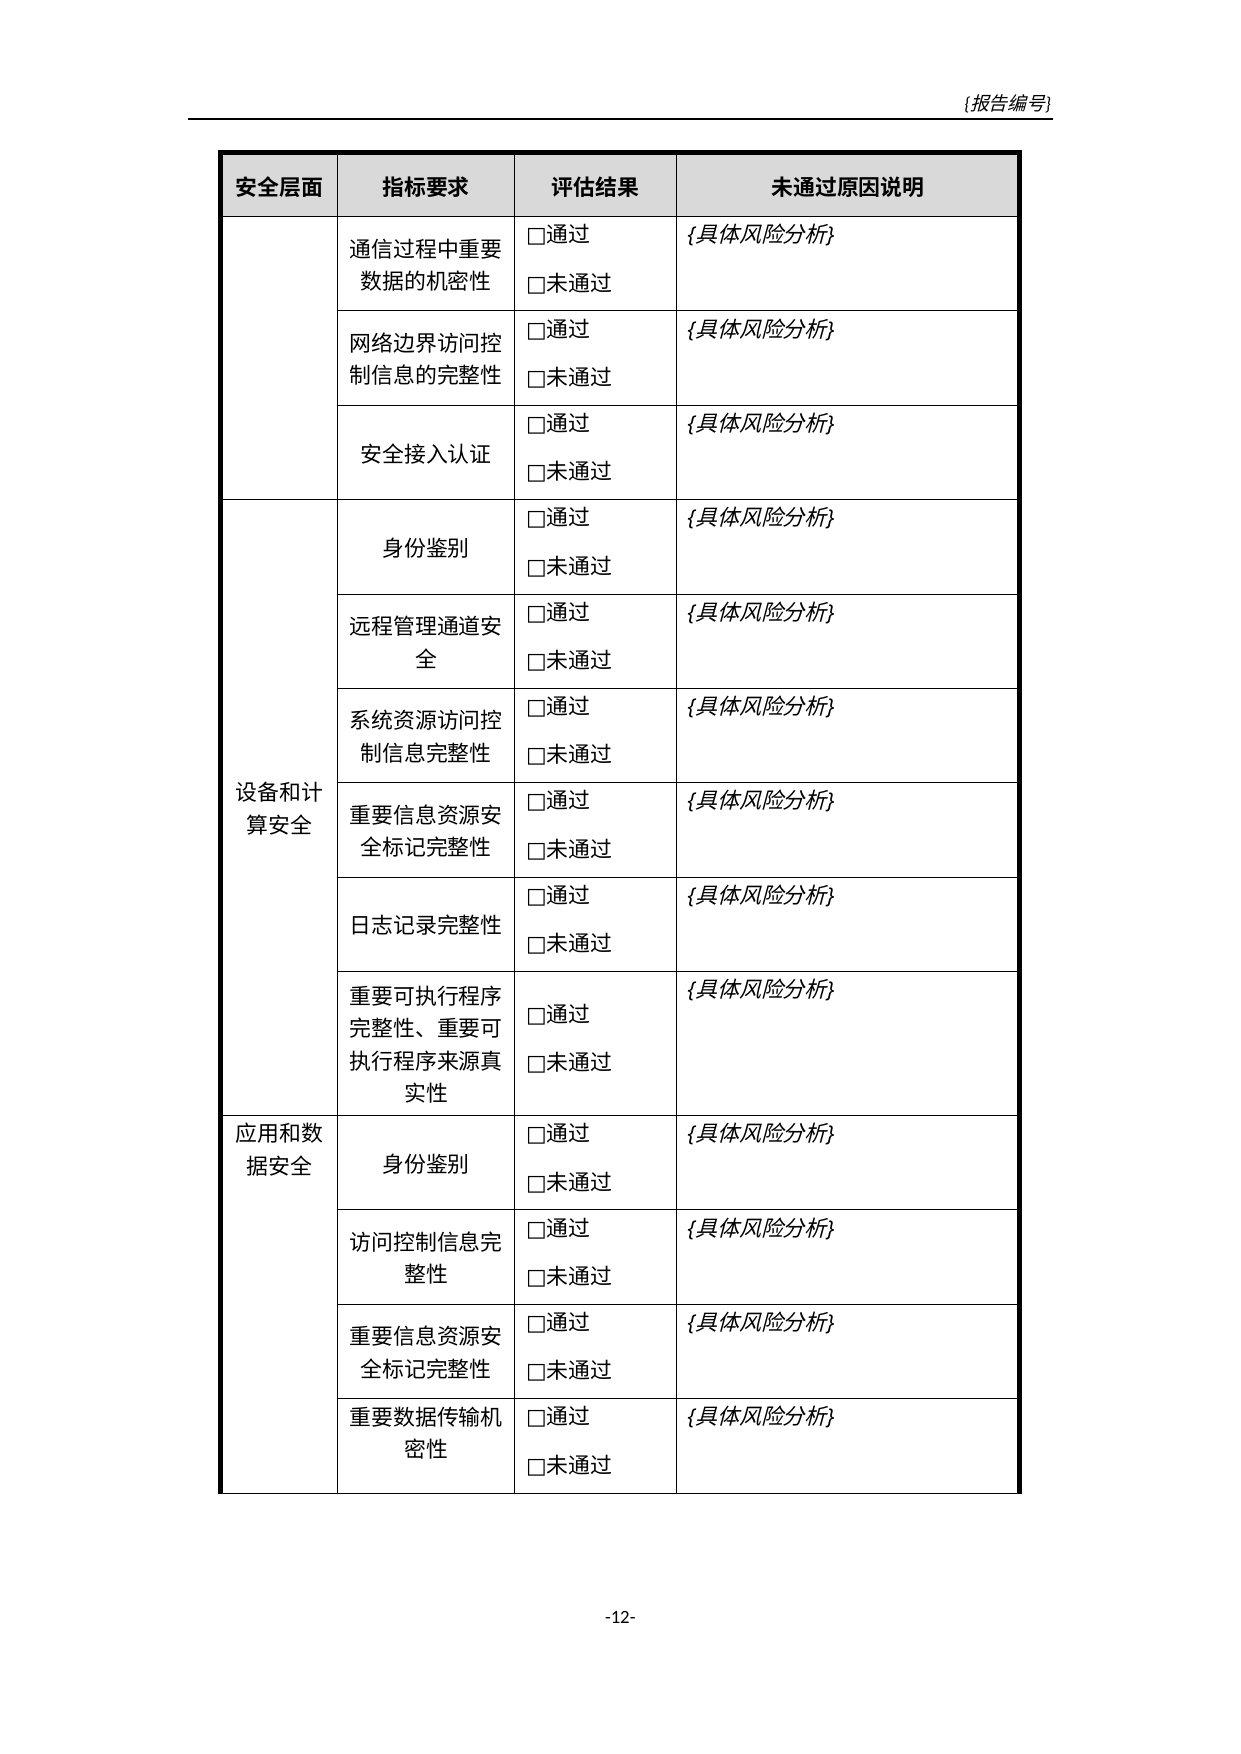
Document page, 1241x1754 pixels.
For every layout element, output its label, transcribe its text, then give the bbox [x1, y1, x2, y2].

table_cell {具体风险分析} [677, 878, 1017, 971]
table_cell 应用和数据安全 [223, 1116, 337, 1492]
table_cell 通信过程中重要数据的机密性 [338, 217, 514, 310]
table_cell □通过 □未通过 [515, 217, 676, 310]
table_cell □通过 □未通过 [515, 1210, 676, 1304]
table_cell {具体风险分析} [677, 689, 1017, 782]
table_cell □通过 □未通过 [515, 689, 676, 782]
table_cell 身份鉴别 [338, 500, 514, 593]
table_cell {具体风险分析} [677, 783, 1017, 877]
table_cell {具体风险分析} [677, 311, 1017, 405]
table_cell □通过 □未通过 [515, 311, 676, 405]
table_header 指标要求 [338, 155, 514, 216]
table_cell 安全接入认证 [338, 406, 514, 499]
table_cell {具体风险分析} [677, 1399, 1017, 1492]
table_cell □通过 □未通过 [515, 1305, 676, 1398]
table_cell □通过 □未通过 [515, 972, 676, 1115]
table_cell 重要信息资源安全标记完整性 [338, 783, 514, 877]
table_cell {具体风险分析} [677, 595, 1017, 688]
table_cell 网络边界访问控制信息的完整性 [338, 311, 514, 405]
table_cell □通过 □未通过 [515, 1399, 676, 1492]
table_cell □通过 □未通过 [515, 878, 676, 971]
table_cell 身份鉴别 [338, 1116, 514, 1209]
table_cell {具体风险分析} [677, 972, 1017, 1115]
table_cell 重要信息资源安全标记完整性 [338, 1305, 514, 1398]
table_header 安全层面 [223, 155, 337, 216]
table_cell □通过 □未通过 [515, 406, 676, 499]
table_cell 系统资源访问控制信息完整性 [338, 689, 514, 782]
table_cell {具体风险分析} [677, 500, 1017, 593]
table_cell □通过 □未通过 [515, 1116, 676, 1209]
table_cell 重要数据传输机密性 [338, 1399, 514, 1492]
table_cell 重要可执行程序完整性、重要可执行程序来源真实性 [338, 972, 514, 1115]
table_cell {具体风险分析} [677, 1210, 1017, 1304]
table_cell 访问控制信息完整性 [338, 1210, 514, 1304]
table_cell {具体风险分析} [677, 406, 1017, 499]
table_cell □通过 □未通过 [515, 595, 676, 688]
table_header 评估结果 [515, 155, 676, 216]
table_cell {具体风险分析} [677, 217, 1017, 310]
table_header 未通过原因说明 [677, 155, 1017, 216]
table_cell 设备和计算安全 [223, 500, 337, 1115]
table_cell 日志记录完整性 [338, 878, 514, 971]
table_cell {具体风险分析} [677, 1116, 1017, 1209]
table_cell □通过 □未通过 [515, 500, 676, 593]
table_cell {具体风险分析} [677, 1305, 1017, 1398]
table_cell 远程管理通道安全 [338, 595, 514, 688]
table_cell □通过 □未通过 [515, 783, 676, 877]
